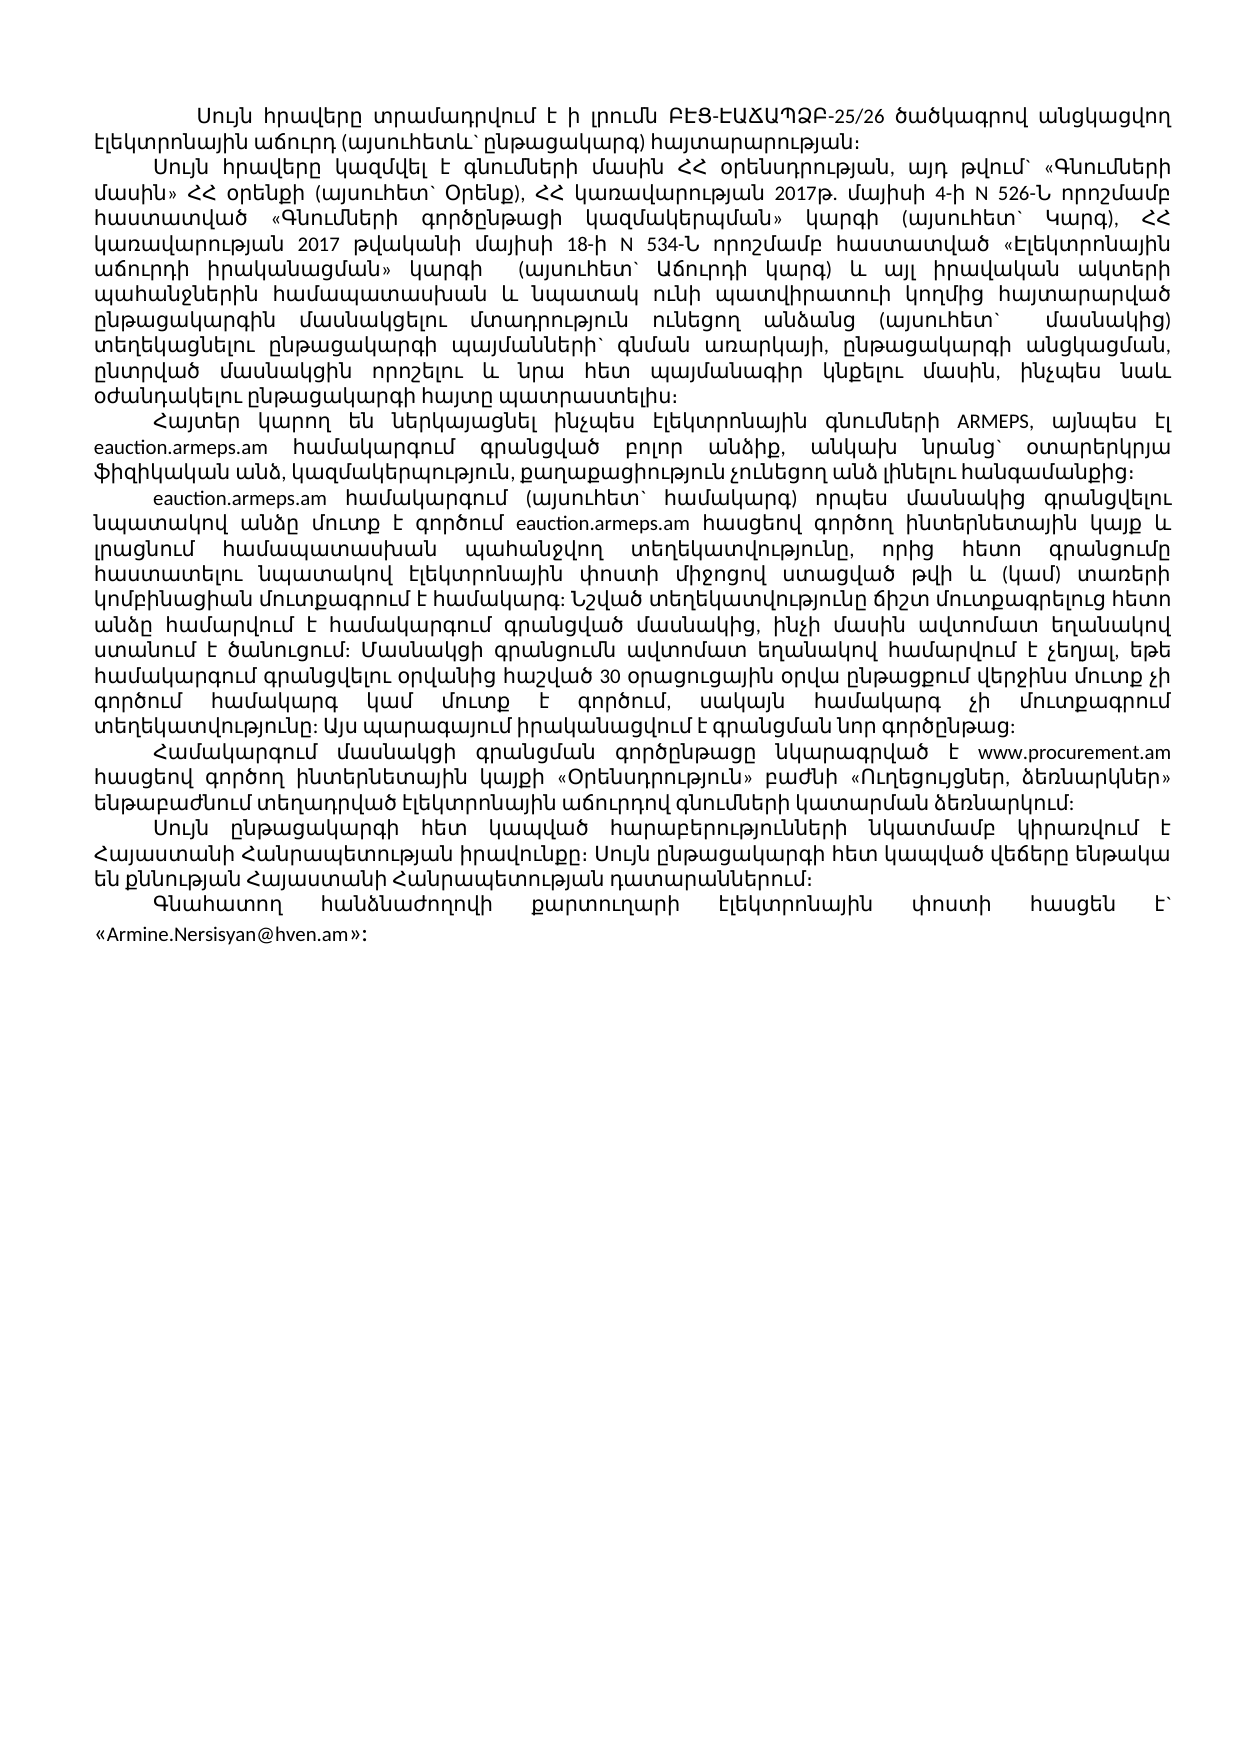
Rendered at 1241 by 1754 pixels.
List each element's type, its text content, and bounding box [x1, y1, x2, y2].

text Սույն հրավերը տրամադրվում է ի լրումն ԲԷՑ-ԷԱՃԱՊՁԲ-25/26 ծածկագրով անցկացվող էլեկտրոնային աճուրդ (այսուհետև` ընթացակարգ) հայտարարության։ [94, 104, 1171, 154]
text Համակարգում մասնակցի գրանցման գործընթացը նկարագրված է www.procurement.am հասցեով գործող ինտերնետային կայքի «Օրենսդրություն» բաժնի «Ուղեցույցներ, ձեռնարկներ» ենթաբաժնում տեղադրված էլեկտրոնային աճուրդով գնումների կատարման ձեռնարկում: [94, 739, 1171, 815]
text Հայտեր կարող են ներկայացնել ինչպես էլեկտրոնային գնումների ARMEPS, այնպես էլ eauction.armeps.am համակարգում գրանցված բոլոր անձիք, անկախ նրանց` օտարերկրյա ֆիզիկական անձ, կազմակերպություն, քաղաքացիություն չունեցող անձ լինելու հանգամանքից։ [94, 409, 1171, 485]
text Գնահատող հանձնաժողովի քարտուղարի էլեկտրոնային փոստի հասցեն է` «Armine.Nersisyan@hven.am»: [94, 892, 1171, 948]
text Սույն ընթացակարգի հետ կապված հարաբերությունների նկատմամբ կիրառվում է Հայաստանի Հանրապետության իրավունքը։ Սույն ընթացակարգի հետ կապված վեճերը ենթակա են քննության Հայաստանի Հանրապետության դատարաններում։ [94, 815, 1171, 892]
text Սույն հրավերը կազմվել է գնումների մասին ՀՀ օրենսդրության, այդ թվում` «Գնումների մասին» ՀՀ օրենքի (այսուհետ` Օրենք), ՀՀ կառավարության 2017թ. մայիսի 4-ի N 526-Ն որոշմամբ հաստատված «Գնումների գործընթացի կազմակերպման» կարգի (այսուհետ` Կարգ), ՀՀ կառավարության 2017 թվականի մայիսի 18-ի N 534-Ն որոշմամբ հաստատված «Էլեկտրոնային աճուրդի իրականացման» կարգի (այսուհետ` Աճուրդի կարգ) և այլ իրավական ակտերի պահանջներին համապատասխան և նպատակ ունի պատվիրատուի կողմից հայտարարված ընթացակարգին մասնակցելու մտադրություն ունեցող անձանց (այսուհետ` մասնակից) տեղեկացնելու ընթացակարգի պայմանների` գնման առարկայի, ընթացակարգի անցկացման, ընտրված մասնակցին որոշելու և նրա հետ պայմանագիր կնքելու մասին, ինչպես նաև օժանդակելու ընթացակարգի հայտը պատրաստելիս։ [94, 154, 1171, 409]
text eauction.armeps.am համակարգում (այսուհետ` համակարգ) որպես մասնակից գրանցվելու նպատակով անձը մուտք է գործում eauction.armeps.am հասցեով գործող ինտերնետային կայք և լրացնում համապատասխան պահանջվող տեղեկատվությունը, որից հետո գրանցումը հաստատելու նպատակով էլեկտրոնային փոստի միջոցով ստացված թվի և (կամ) տառերի կոմբինացիան մուտքագրում է համակարգ: Նշված տեղեկատվությունը ճիշտ մուտքագրելուց հետո անձը համարվում է համակարգում գրանցված մասնակից, ինչի մասին ավտոմատ եղանակով ստանում է ծանուցում: Մասնակցի գրանցումն ավտոմատ եղանակով համարվում է չեղյալ, եթե համակարգում գրանցվելու օրվանից հաշված 30 օրացուցային օրվա ընթացքում վերջինս մուտք չի գործում համակարգ կամ մուտք է գործում, սակայն համակարգ չի մուտքագրում տեղեկատվությունը: Այս պարագայում իրականացվում է գրանցման նոր գործընթաց: [94, 485, 1171, 739]
